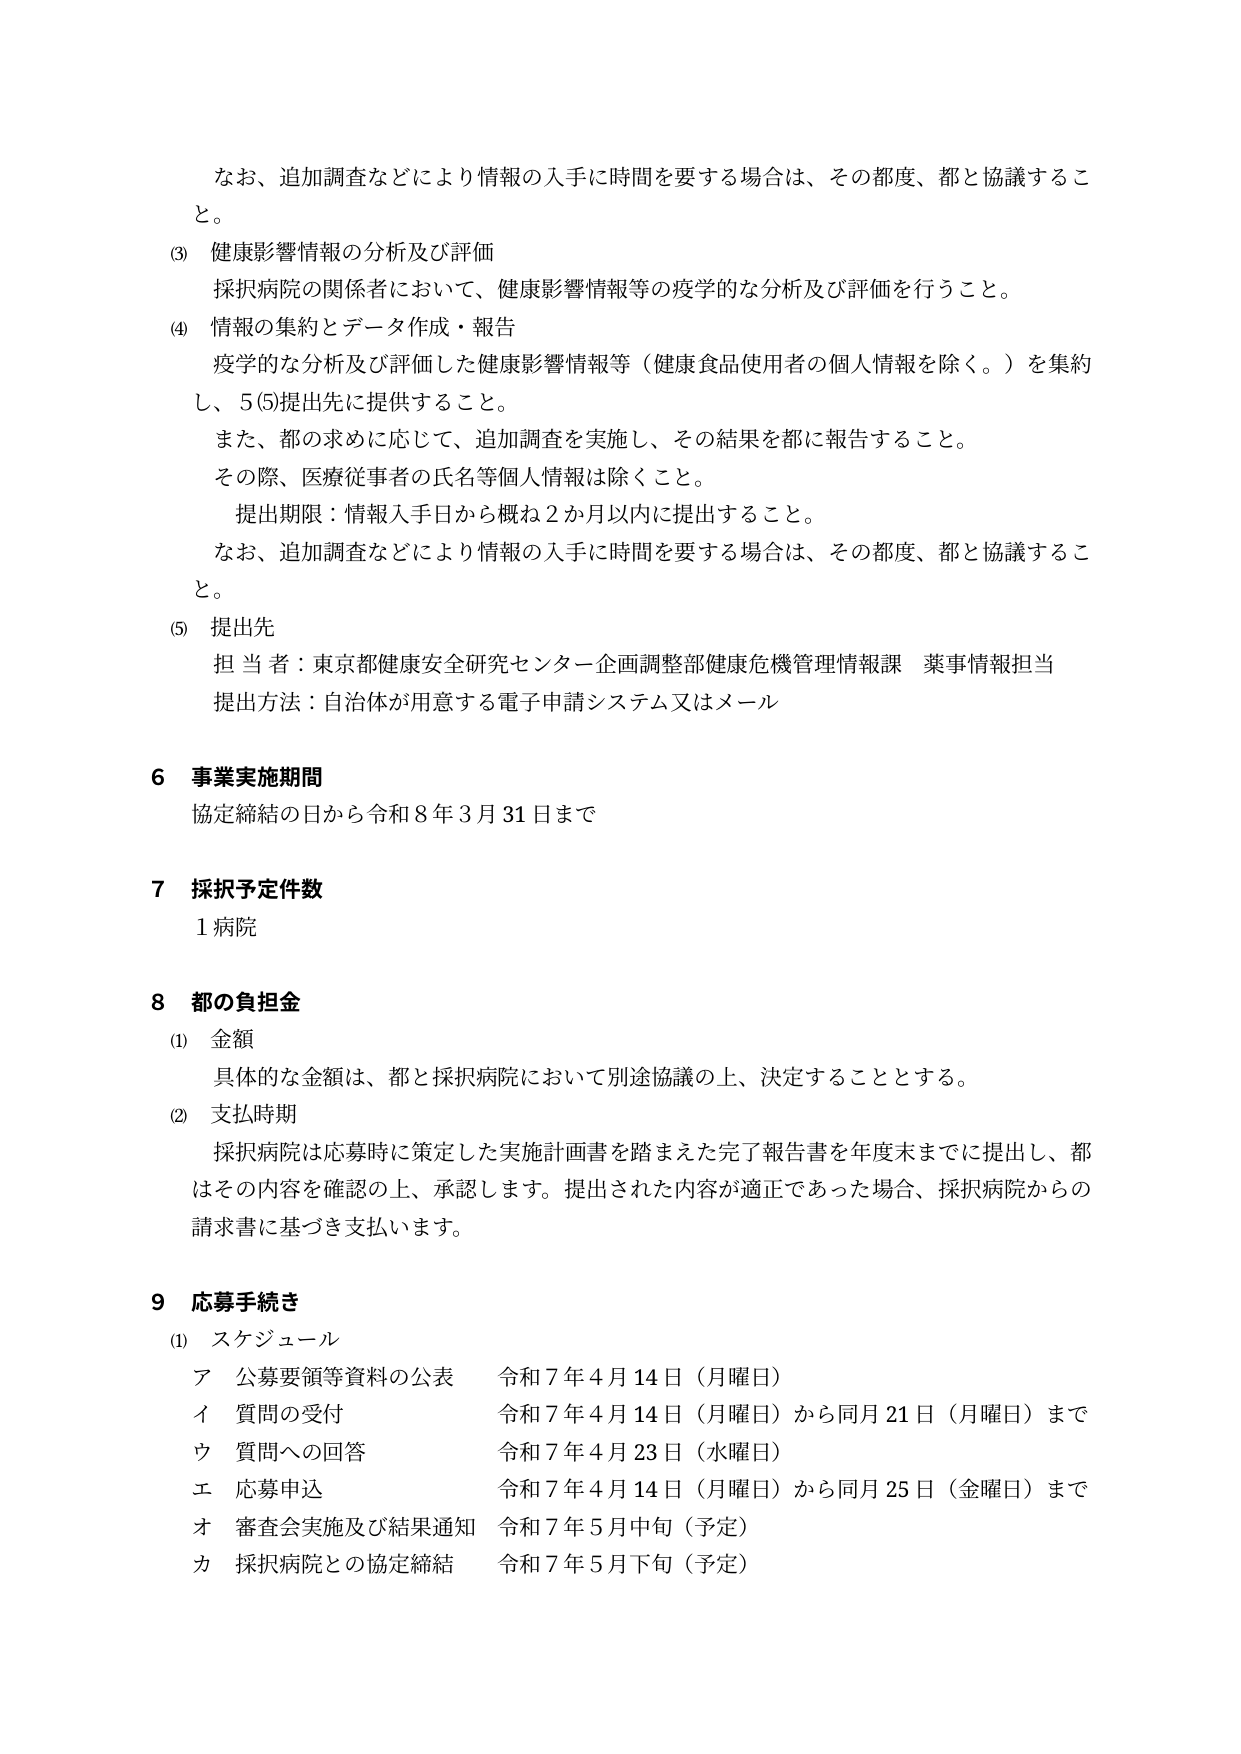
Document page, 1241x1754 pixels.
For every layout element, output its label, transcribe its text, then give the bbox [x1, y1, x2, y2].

text オ 審査会実施及び結果通知 令和７年５月中旬（予定） [148, 1507, 1092, 1544]
text ⑶ 健康影響情報の分析及び評価 [148, 232, 1092, 269]
text ７ 採択予定件数 [148, 869, 1092, 907]
text 具体的な金額は、都と採択病院において別途協議の上、決定することとする。 [169, 1057, 1096, 1094]
text エ 応募申込 令和７年４月14日（月曜日）から同月25日（金曜日）まで [148, 1469, 1092, 1507]
text ア 公募要領等資料の公表 令和７年４月14日（月曜日） [148, 1357, 1092, 1394]
text 担 当 者：東京都健康安全研究センター企画調整部健康危機管理情報課 薬事情報担当 [148, 644, 1092, 682]
text ６ 事業実施期間 [148, 757, 1092, 794]
text ⑴ スケジュール [169, 1319, 1092, 1357]
text ウ 質問への回答 令和７年４月23日（水曜日） [148, 1432, 1092, 1469]
text ⑷ 情報の集約とデータ作成・報告 [148, 307, 1092, 344]
text 提出方法：自治体が用意する電子申請システム又はメール [148, 682, 1092, 719]
text 採択病院の関係者において、健康影響情報等の疫学的な分析及び評価を行うこと。 [148, 269, 1092, 307]
text ９ 応募手続き [148, 1282, 1092, 1319]
text なお、追加調査などにより情報の入手に時間を要する場合は、その都度、都と協議すること。 [191, 532, 1092, 607]
text ８ 都の負担金 [148, 982, 1092, 1019]
text 採択病院は応募時に策定した実施計画書を踏まえた完了報告書を年度末までに提出し、都はその内容を確認の上、承認します。提出された内容が適正であった場合、採択病院からの請求書に基づき支払います。 [191, 1132, 1092, 1244]
text ⑸ 提出先 [148, 607, 1092, 644]
text イ 質問の受付 令和７年４月14日（月曜日）から同月21日（月曜日）まで [191, 1394, 1092, 1432]
text 協定締結の日から令和８年３月31日まで [169, 794, 1092, 832]
text また、都の求めに応じて、追加調査を実施し、その結果を都に報告すること。 [148, 419, 1092, 457]
text 提出期限：情報入手日から概ね２か月以内に提出すること。 [148, 494, 1092, 532]
text 疫学的な分析及び評価した健康影響情報等（健康食品使用者の個人情報を除く。）を集約し、５⑸提出先に提供すること。 [191, 344, 1092, 419]
text その際、医療従事者の氏名等個人情報は除くこと。 [148, 457, 1092, 494]
text １病院 [148, 907, 1092, 944]
text なお、追加調査などにより情報の入手に時間を要する場合は、その都度、都と協議すること。 [191, 157, 1092, 232]
text ⑵ 支払時期 [148, 1094, 1096, 1132]
text ⑴ 金額 [148, 1019, 1096, 1057]
text カ 採択病院との協定締結 令和７年５月下旬（予定） [148, 1544, 1092, 1582]
